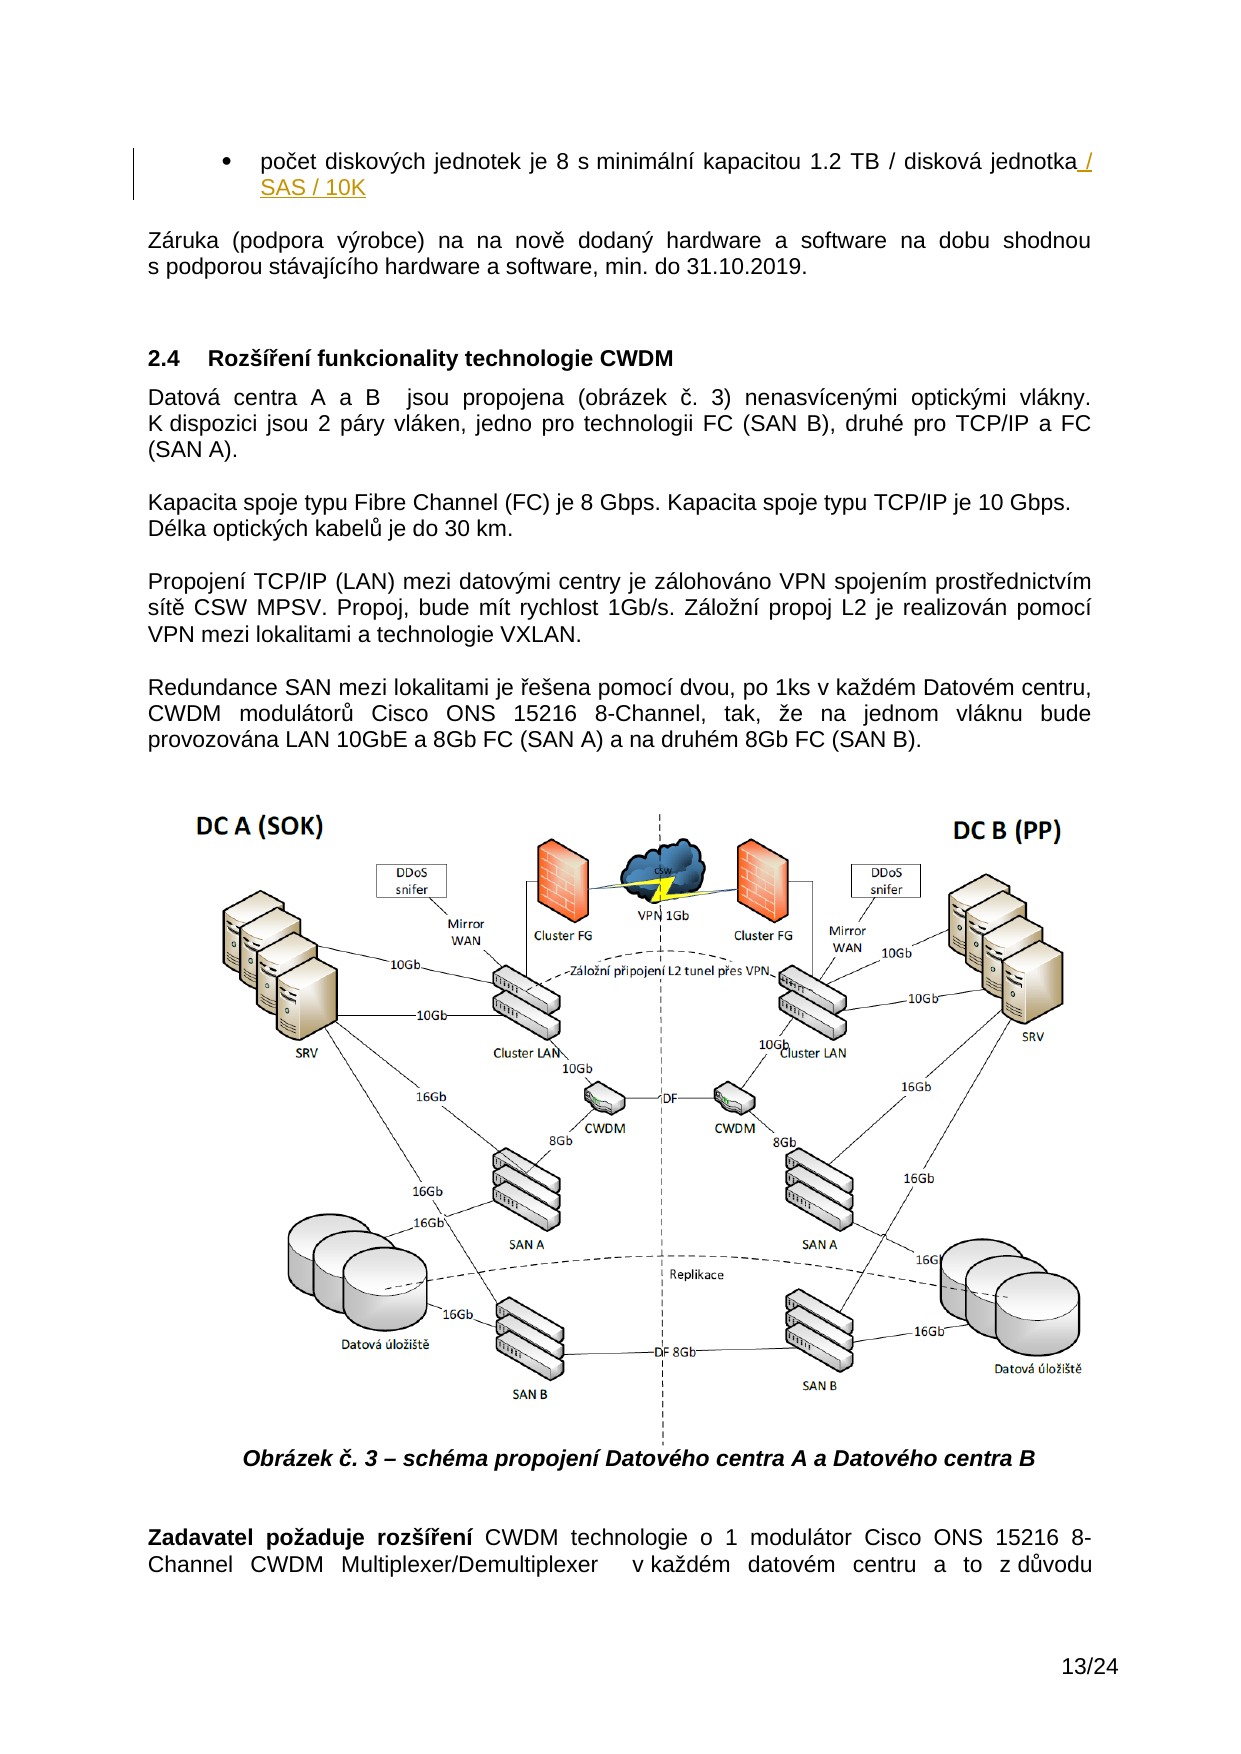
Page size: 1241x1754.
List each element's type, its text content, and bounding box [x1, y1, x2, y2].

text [148, 1524, 1092, 1577]
text Délka optických kabelů je do 30 km. [148, 515, 1092, 542]
text Propojení TCP/IP (LAN) mezi datovými centry je zálohováno VPN spojením prostřednictvím sítě CSW MPSV. Propoj, bude mít rychlost 1Gb/s. Záložní propoj L2 je realizován pomocí VPN mezi lokalitami a technologie VXLAN. [148, 568, 1092, 647]
text Redundance SAN mezi lokalitami je řešena pomocí dvou, po 1ks v každém Datovém centru, CWDM modulátorů Cisco ONS 15216 8-Channel, tak, že na jednom vláknu bude provozována LAN 10GbE a 8Gb FC (SAN A) a na druhém 8Gb FC (SAN B). [148, 673, 1092, 752]
subtitle Rozšíření funkcionality technologie CWDM [148, 345, 1092, 371]
text Záruka (podpora výrobce) na na nově dodaný hardware a software na dobu shodnou s podporou stávajícího hardware a software, min. do 31.10.2019. [148, 227, 1092, 279]
text Obrázek č. 3 – schéma propojení Datového centra A a Datového centra B [148, 1445, 1092, 1472]
text Datová centra A a B jsou propojena (obrázek č. 3) nenasvícenými optickými vlákny. K dispozici jsou 2 páry vláken, jedno pro technologii FC (SAN B), druhé pro TCP/IP a FC (SAN A). [148, 383, 1092, 463]
text Kapacita spoje typu Fibre Channel (FC) je 8 Gbps. Kapacita spoje typu TCP/IP je 10 Gbps. [148, 489, 1092, 515]
list počet diskových jednotek je 8 s minimální kapacitou 1.2 TB / disková jednotka [223, 148, 1092, 200]
